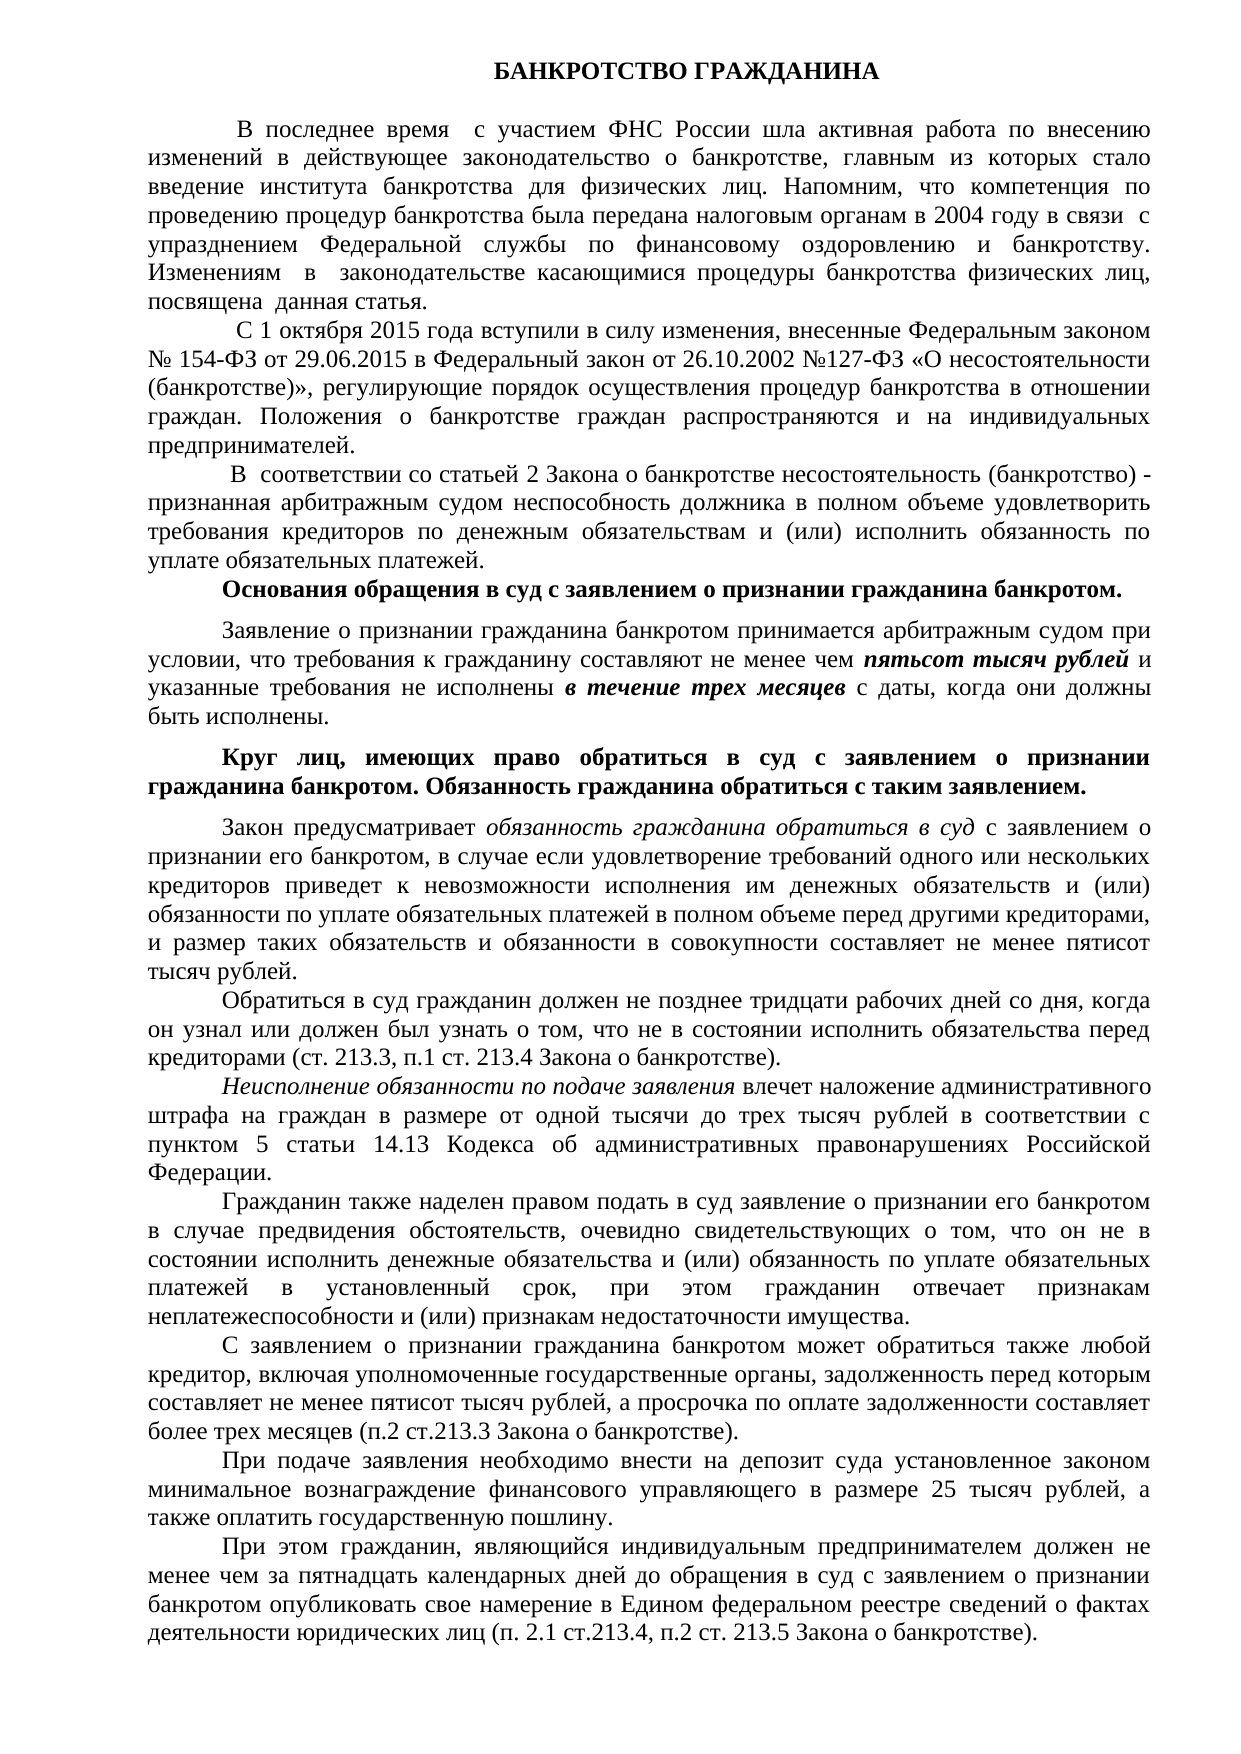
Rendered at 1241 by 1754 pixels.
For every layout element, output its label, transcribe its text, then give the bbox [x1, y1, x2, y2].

text Круг лиц, имеющих право обратиться в суд с заявлением о признании гражданина банкротом. Обязанность гражданина обратиться с таким заявлением. [148, 742, 1152, 800]
text Гражданин также наделен правом подать в суд заявление о признании его банкротом в случае предвидения обстоятельств, очевидно свидетельствующих о том, что он не в состоянии исполнить денежные обязательства и (или) обязанность по уплате обязательных платежей в установленный срок, при этом гражданин отвечает признакам неплатежеспособности и (или) признакам недостаточности имущества. [148, 1186, 1152, 1330]
text Неисполнение обязанности по подаче заявления влечет наложение административного штрафа на граждан в размере от одной тысячи до трех тысяч рублей в соответствии с пунктом 5 статьи 14.13 Кодекса об административных правонарушениях Российской Федерации. [148, 1071, 1152, 1186]
text Заявление о признании гражданина банкротом принимается арбитражным судом при условии, что требования к гражданину составляют не менее чем пятьсот тысяч рублей и указанные требования не исполнены в течение трех месяцев с даты, когда они должны быть исполнены. [148, 615, 1152, 730]
text Закон предусматривает обязанность гражданина обратиться в суд с заявлением о признании его банкротом, в случае если удовлетворение требований одного или нескольких кредиторов приведет к невозможности исполнения им денежных обязательств и (или) обязанности по уплате обязательных платежей в полном объеме перед другими кредиторами, и размер таких обязательств и обязанности в совокупности составляет не менее пятисот тысяч рублей. [148, 812, 1152, 985]
text При этом гражданин, являющийся индивидуальным предпринимателем должен не менее чем за пятнадцать календарных дней до обращения в суд с заявлением о признании банкротом опубликовать свое намерение в Едином федеральном реестре сведений о фактах деятельности юридических лиц (п. 2.1 ст.213.4, п.2 ст. 213.5 Закона о банкротстве). [148, 1531, 1152, 1646]
text БАНКРОТСТВО ГРАЖДАНИНА [148, 56, 1152, 85]
text В соответствии со статьей 2 Закона о банкротстве несостоятельность (банкротство) - признанная арбитражным судом неспособность должника в полном объеме удовлетворить требования кредиторов по денежным обязательствам и (или) исполнить обязанность по уплате обязательных платежей. [148, 459, 1152, 574]
text С заявлением о признании гражданина банкротом может обратиться также любой кредитор, включая уполномоченные государственные органы, задолженность перед которым составляет не менее пятисот тысяч рублей, а просрочка по оплате задолженности составляет более трех месяцев (п.2 ст.213.3 Закона о банкротстве). [148, 1330, 1152, 1445]
text В последнее время с участием ФНС России шла активная работа по внесению изменений в действующее законодательство о банкротстве, главным из которых стало введение института банкротства для физических лиц. Напомним, что компетенция по проведению процедур банкротства была передана налоговым органам в 2004 году в связи с упразднением Федеральной службы по финансовому оздоровлению и банкротству. Изменениям в законодательстве касающимися процедуры банкротства физических лиц, посвящена данная статья. [148, 114, 1152, 315]
text Основания обращения в суд с заявлением о признании гражданина банкротом. [148, 574, 1152, 602]
text С 1 октября 2015 года вступили в силу изменения, внесенные Федеральным законом № 154-ФЗ от 29.06.2015 в Федеральный закон от 26.10.2002 №127-ФЗ «О несостоятельности (банкротстве)», регулирующие порядок осуществления процедур банкротства в отношении граждан. Положения о банкротстве граждан распространяются и на индивидуальных предпринимателей. [148, 315, 1152, 459]
text Обратиться в суд гражданин должен не позднее тридцати рабочих дней со дня, когда он узнал или должен был узнать о том, что не в состоянии исполнить обязательства перед кредиторами (ст. 213.3, п.1 ст. 213.4 Закона о банкротстве). [148, 985, 1152, 1071]
text При подаче заявления необходимо внести на депозит суда установленное законом минимальное вознаграждение финансового управляющего в размере 25 тысяч рублей, а также оплатить государственную пошлину. [148, 1445, 1152, 1531]
